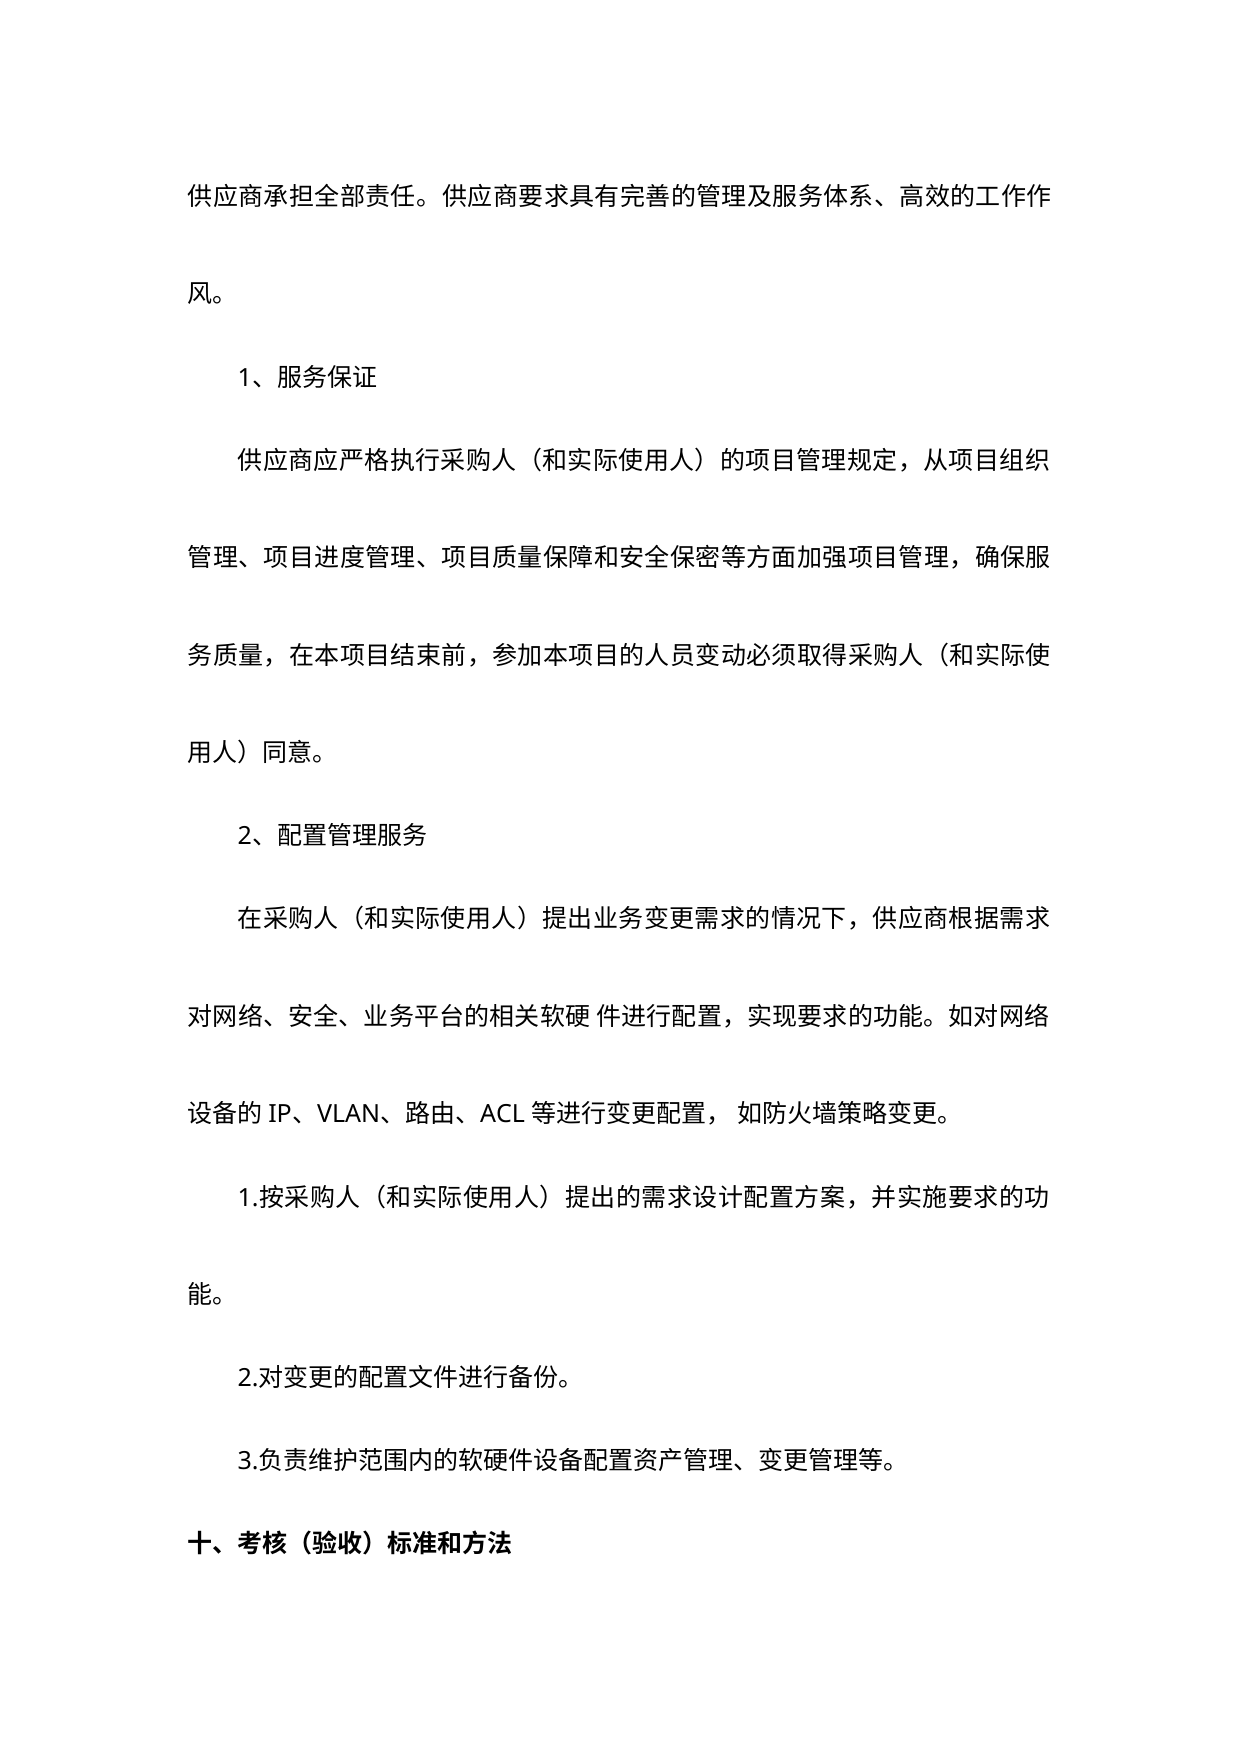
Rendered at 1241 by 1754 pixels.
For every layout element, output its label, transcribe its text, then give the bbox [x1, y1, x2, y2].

text 2.对变更的配置文件进行备份。 [187, 1343, 1053, 1408]
text 十、考核（验收）标准和方法 [187, 1509, 1053, 1574]
text 2、配置管理服务 [187, 801, 1053, 866]
text 供应商应严格执行采购人（和实际使用人）的项目管理规定，从项目组织管理、项目进度管理、项目质量保障和安全保密等方面加强项目管理，确保服务质量，在本项目结束前，参加本项目的人员变动必须取得采购人（和实际使用人）同意。 [187, 426, 1053, 783]
text 1.按采购人（和实际使用人）提出的需求设计配置方案，并实施要求的功能。 [187, 1163, 1053, 1325]
text 在采购人（和实际使用人）提出业务变更需求的情况下，供应商根据需求对网络、安全、业务平台的相关软硬 件进行配置，实现要求的功能。如对网络设备的 IP、VLAN、路由、ACL 等进行变更配置， 如防火墙策略变更。 [187, 884, 1053, 1144]
text 1、服务保证 [187, 343, 1053, 408]
text 3.负责维护范围内的软硬件设备配置资产管理、变更管理等。 [187, 1426, 1053, 1491]
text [187, 162, 1053, 324]
